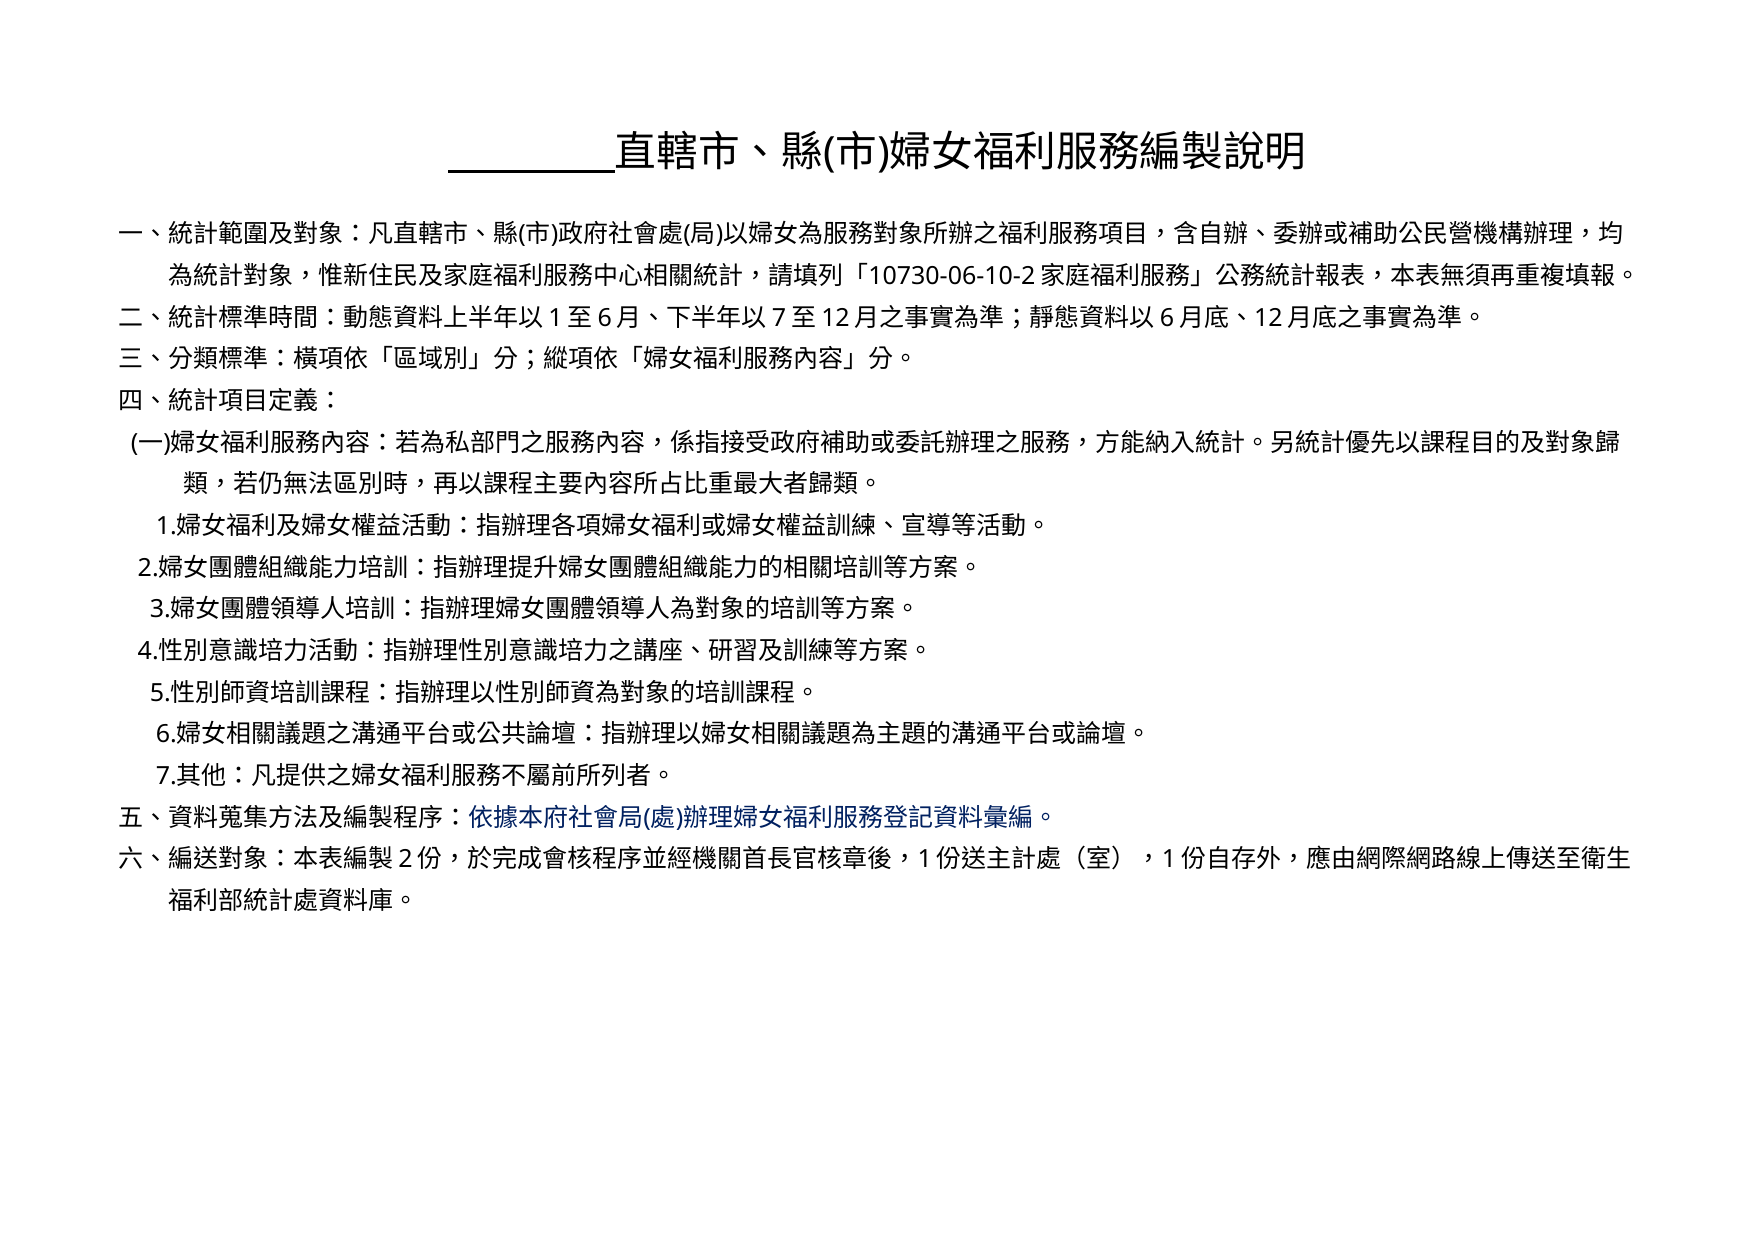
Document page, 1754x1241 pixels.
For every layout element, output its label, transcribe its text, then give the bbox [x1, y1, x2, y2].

text 一、統計範圍及對象：凡直轄市、縣(市)政府社會處(局)以婦女為服務對象所辦之福利服務項目，含自辦、委辦或補助公民營機構辦理，均為統計對象，惟新住民及家庭福利服務中心相關統計，請填列「10730-06-10-2家庭福利服務」公務統計報表，本表無須再重複填報。 [118, 209, 1636, 293]
text (一)婦女福利服務內容：若為私部門之服務內容，係指接受政府補助或委託辦理之服務，方能納入統計。另統計優先以課程目的及對象歸類，若仍無法區別時，再以課程主要內容所占比重最大者歸類。 [131, 418, 1636, 501]
text 1.婦女福利及婦女權益活動：指辦理各項婦女福利或婦女權益訓練、宣導等活動。 [156, 501, 1636, 543]
text 5.性別師資培訓課程：指辦理以性別師資為對象的培訓課程。 [143, 668, 1636, 709]
text 4.性別意識培力活動：指辦理性別意識培力之講座、研習及訓練等方案。 [118, 626, 1636, 668]
text 2.婦女團體組織能力培訓：指辦理提升婦女團體組織能力的相關培訓等方案。 [118, 543, 1636, 584]
text 四、統計項目定義： [118, 376, 1636, 418]
text 3.婦女團體領導人培訓：指辦理婦女團體領導人為對象的培訓等方案。 [143, 584, 1636, 626]
text 五、資料蒐集方法及編製程序：依據本府社會局(處)辦理婦女福利服務登記資料彙編。 [118, 793, 1636, 834]
text 六、編送對象：本表編製2份，於完成會核程序並經機關首長官核章後，1份送主計處（室），1份自存外，應由網際網路線上傳送至衛生福利部統計處資料庫。 [118, 834, 1636, 918]
text 7.其他：凡提供之婦女福利服務不屬前所列者。 [156, 751, 1636, 793]
text 6.婦女相關議題之溝通平台或公共論壇：指辦理以婦女相關議題為主題的溝通平台或論壇。 [156, 709, 1636, 751]
text 直轄市、縣(市)婦女福利服務編製說明 [118, 118, 1636, 179]
text 三、分類標準：橫項依「區域別」分；縱項依「婦女福利服務內容」分。 [118, 334, 1636, 376]
text 二、統計標準時間：動態資料上半年以1至6月、下半年以7至12月之事實為準；靜態資料以6月底、12月底之事實為準。 [118, 293, 1636, 334]
